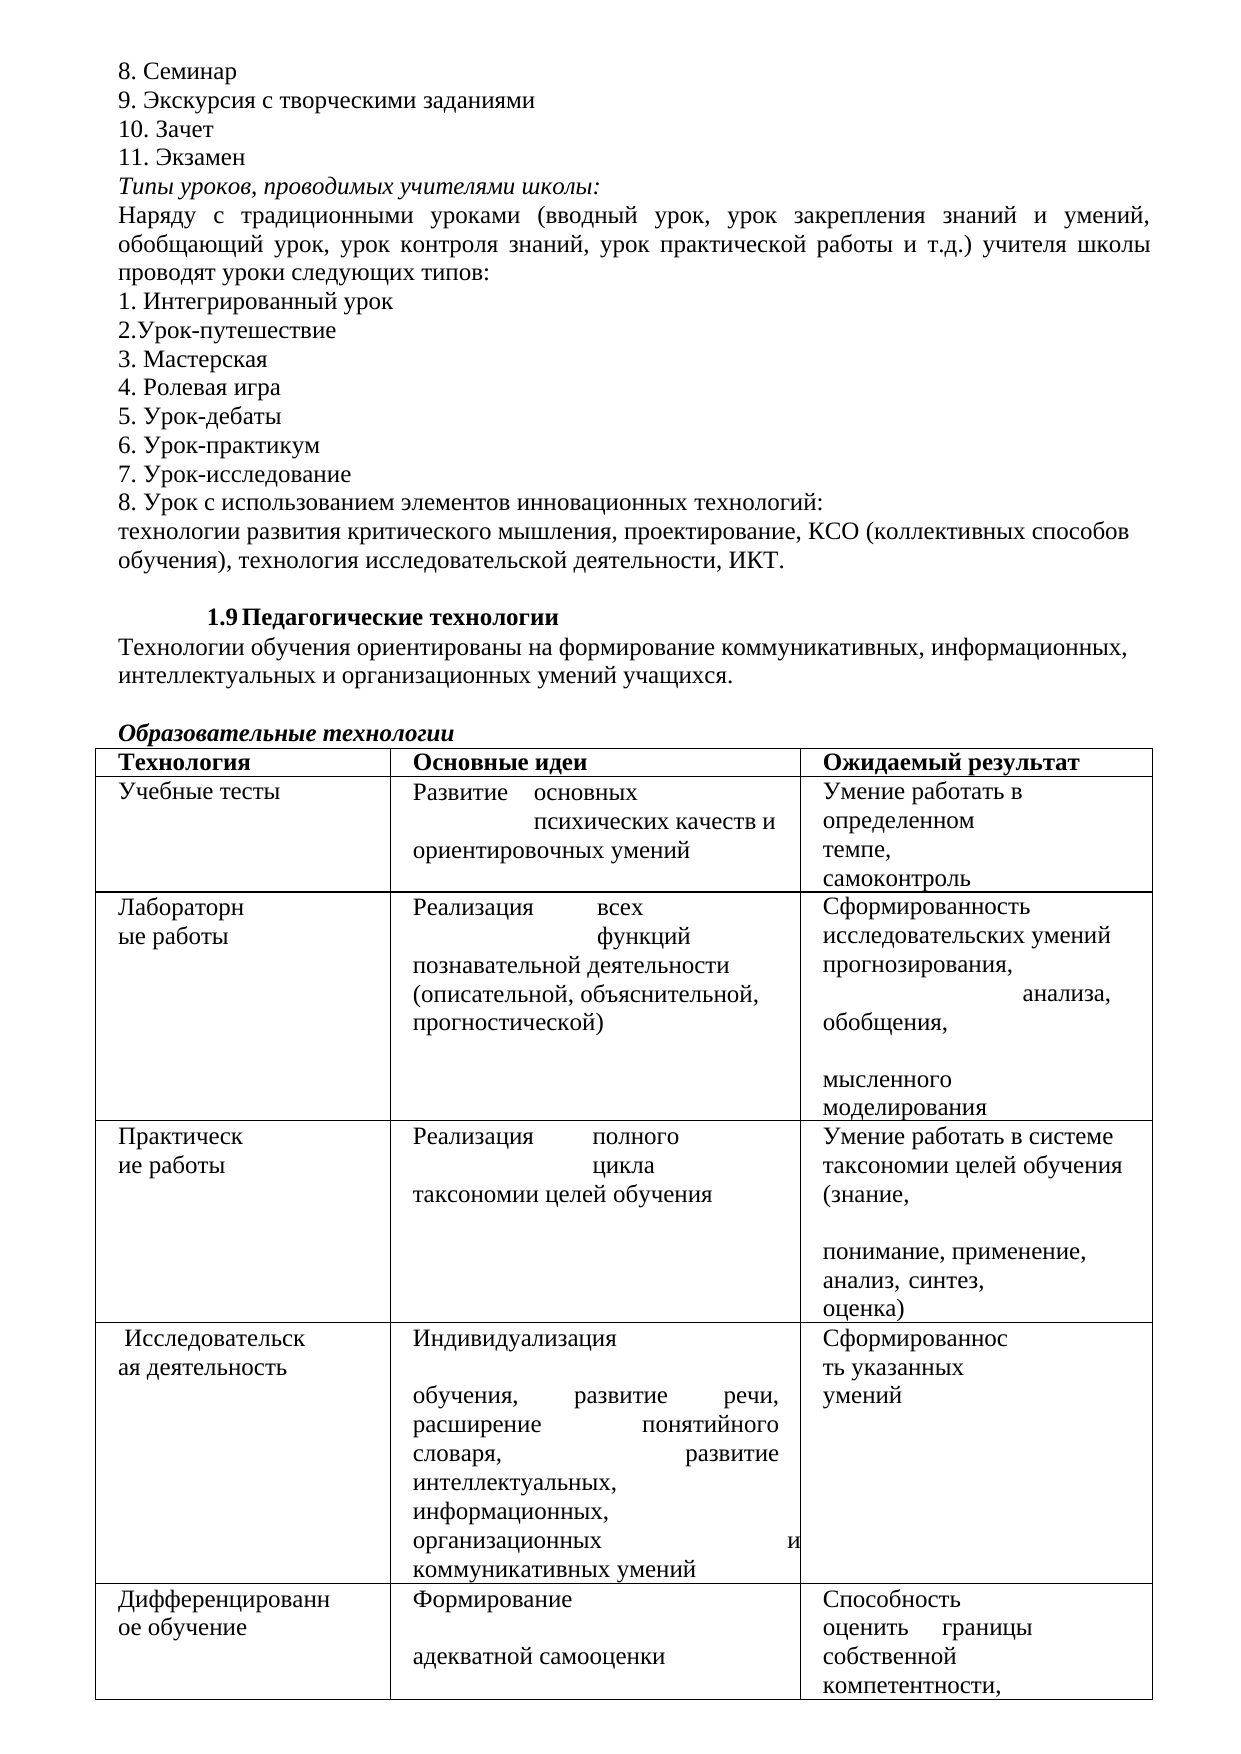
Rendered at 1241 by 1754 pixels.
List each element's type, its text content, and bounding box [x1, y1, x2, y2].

list Урок-практикум [118, 430, 1232, 459]
table_cell Реализация полного цикла таксономии целей обучения [391, 1121, 800, 1322]
table_cell Индивидуализация обучения, развитие речи, расширение понятийного словаря, развитие интеллектуальных, информационных, организационных и коммуникативных умений [391, 1323, 800, 1583]
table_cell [96, 1584, 390, 1699]
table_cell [391, 1584, 800, 1699]
list Экзамен [118, 142, 1232, 171]
table_header Основные идеи [391, 749, 800, 776]
table_cell Практические работы [96, 1121, 390, 1322]
text технологии развития критического мышления, проектирование, КСО (коллективных способов обучения), технология исследовательской деятельности, ИКТ. [118, 516, 1232, 574]
list Мастерская [118, 344, 1232, 372]
text Технологии обучения ориентированы на формирование коммуникативных, информационных, интеллектуальных и организационных умений учащихся. [118, 632, 1232, 689]
text Образовательные технологии [118, 718, 1232, 747]
list Педагогические технологии [133, 603, 1232, 632]
list Урок с использованием элементов инновационных технологий: [118, 487, 1232, 516]
list Экскурсия с творческими заданиями [118, 85, 1232, 114]
table_cell Сформированность исследовательских умений прогнозирования, анализа, обобщения, мысленного моделирования [801, 893, 1152, 1120]
list Урок-дебаты [118, 401, 1232, 430]
list Урок-исследование [118, 459, 1232, 487]
table_cell Умение работать в системе таксономии целей обучения (знание, понимание, применение, анализ, синтез, оценка) [801, 1121, 1152, 1322]
list Зачет [118, 114, 1232, 142]
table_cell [801, 1584, 1152, 1699]
table_cell Реализация всех функций познавательной деятельности (описательной, объяснительной, прогностической) [391, 893, 800, 1120]
text 1. Интегрированный урок 2.Урок-путешествие [118, 286, 393, 344]
table_cell Лабораторные работы [96, 893, 390, 1120]
table_cell Умение работать в определенном темпе, самоконтроль [801, 777, 1152, 891]
list Семинар [118, 56, 1232, 85]
table_header Технология [96, 749, 390, 776]
table_cell Исследовательская деятельность [96, 1323, 390, 1583]
table_cell Учебные тесты [96, 777, 390, 891]
text Типы уроков, проводимых учителями школы: [118, 171, 1232, 200]
text Наряду с традиционными уроками (вводный урок, урок закрепления знаний и умений, обобщающий урок, урок контроля знаний, урок практической работы и т.д.) учителя школы проводят уроки следующих типов: [118, 200, 1151, 286]
table_header Ожидаемый результат [801, 749, 1152, 776]
list Ролевая игра [118, 372, 1232, 401]
table_cell Сформированность указанных умений [801, 1323, 1152, 1583]
table_cell Развитие основных психических качеств и ориентировочных умений [391, 777, 800, 891]
